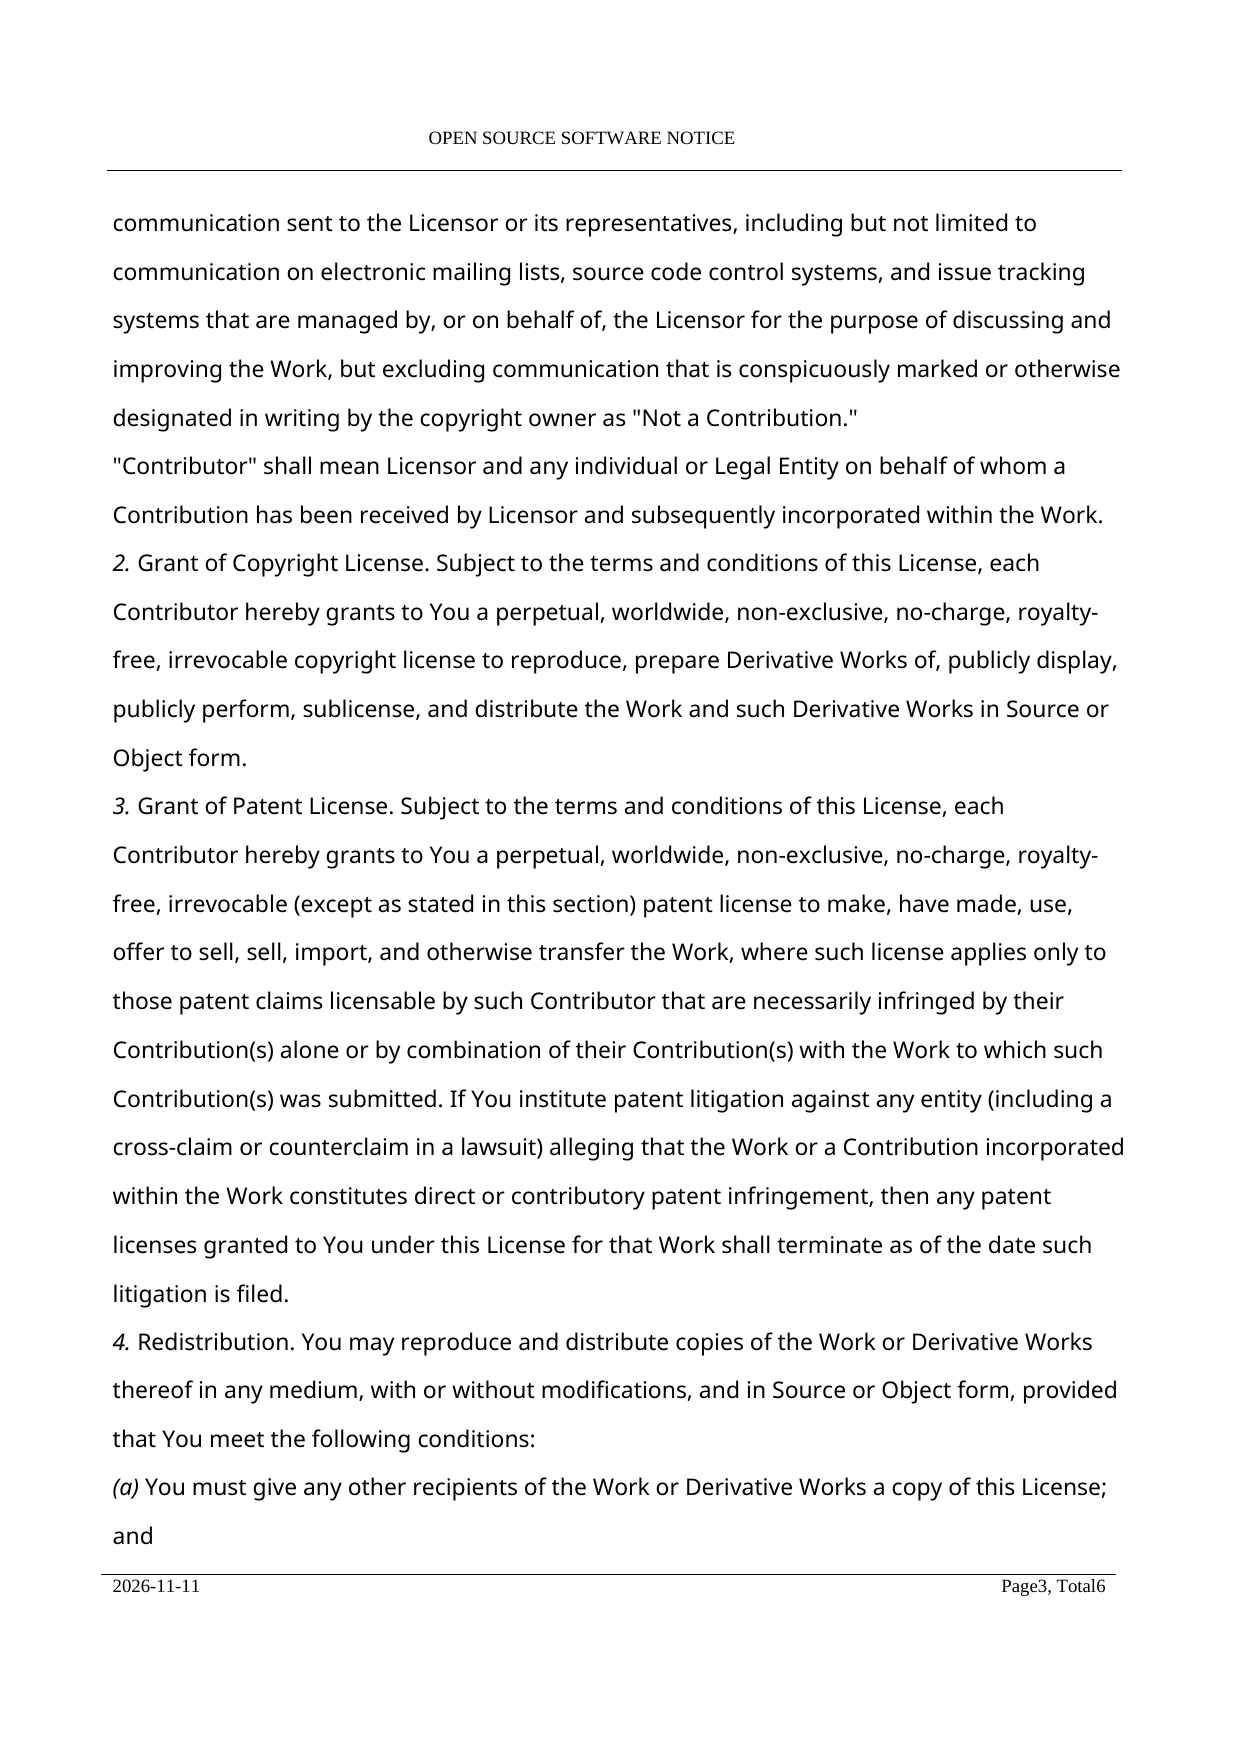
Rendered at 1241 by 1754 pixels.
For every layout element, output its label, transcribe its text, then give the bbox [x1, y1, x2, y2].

text 2. Grant of Copyright License. Subject to the terms and conditions of this License, each Contributor hereby grants to You a perpetual, worldwide, non-exclusive, no-charge, royalty-free, irrevocable copyright license to reproduce, prepare Derivative Works of, publicly display, publicly perform, sublicense, and distribute the Work and such Derivative Works in Source or Object form. [112, 546, 1128, 774]
text 3. Grant of Patent License. Subject to the terms and conditions of this License, each Contributor hereby grants to You a perpetual, worldwide, non-exclusive, no-charge, royalty-free, irrevocable (except as stated in this section) patent license to make, have made, use, offer to sell, sell, import, and otherwise transfer the Work, where such license applies only to those patent claims licensable by such Contributor that are necessarily infringed by their Contribution(s) alone or by combination of their Contribution(s) with the Work to which such Contribution(s) was submitted. If You institute patent litigation against any entity (including a cross-claim or counterclaim in a lawsuit) alleging that the Work or a Contribution incorporated within the Work constitutes direct or contributory patent infringement, then any patent licenses granted to You under this License for that Work shall terminate as of the date such litigation is filed. [112, 789, 1128, 1309]
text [112, 206, 1128, 434]
text "Contributor" shall mean Licensor and any individual or Legal Entity on behalf of whom a Contribution has been received by Licensor and subsequently incorporated within the Work. [112, 449, 1128, 531]
text (a) You must give any other recipients of the Work or Derivative Works a copy of this License; and [112, 1471, 1128, 1552]
text 4. Redistribution. You may reproduce and distribute copies of the Work or Derivative Works thereof in any medium, with or without modifications, and in Source or Object form, provided that You meet the following conditions: [112, 1325, 1128, 1455]
